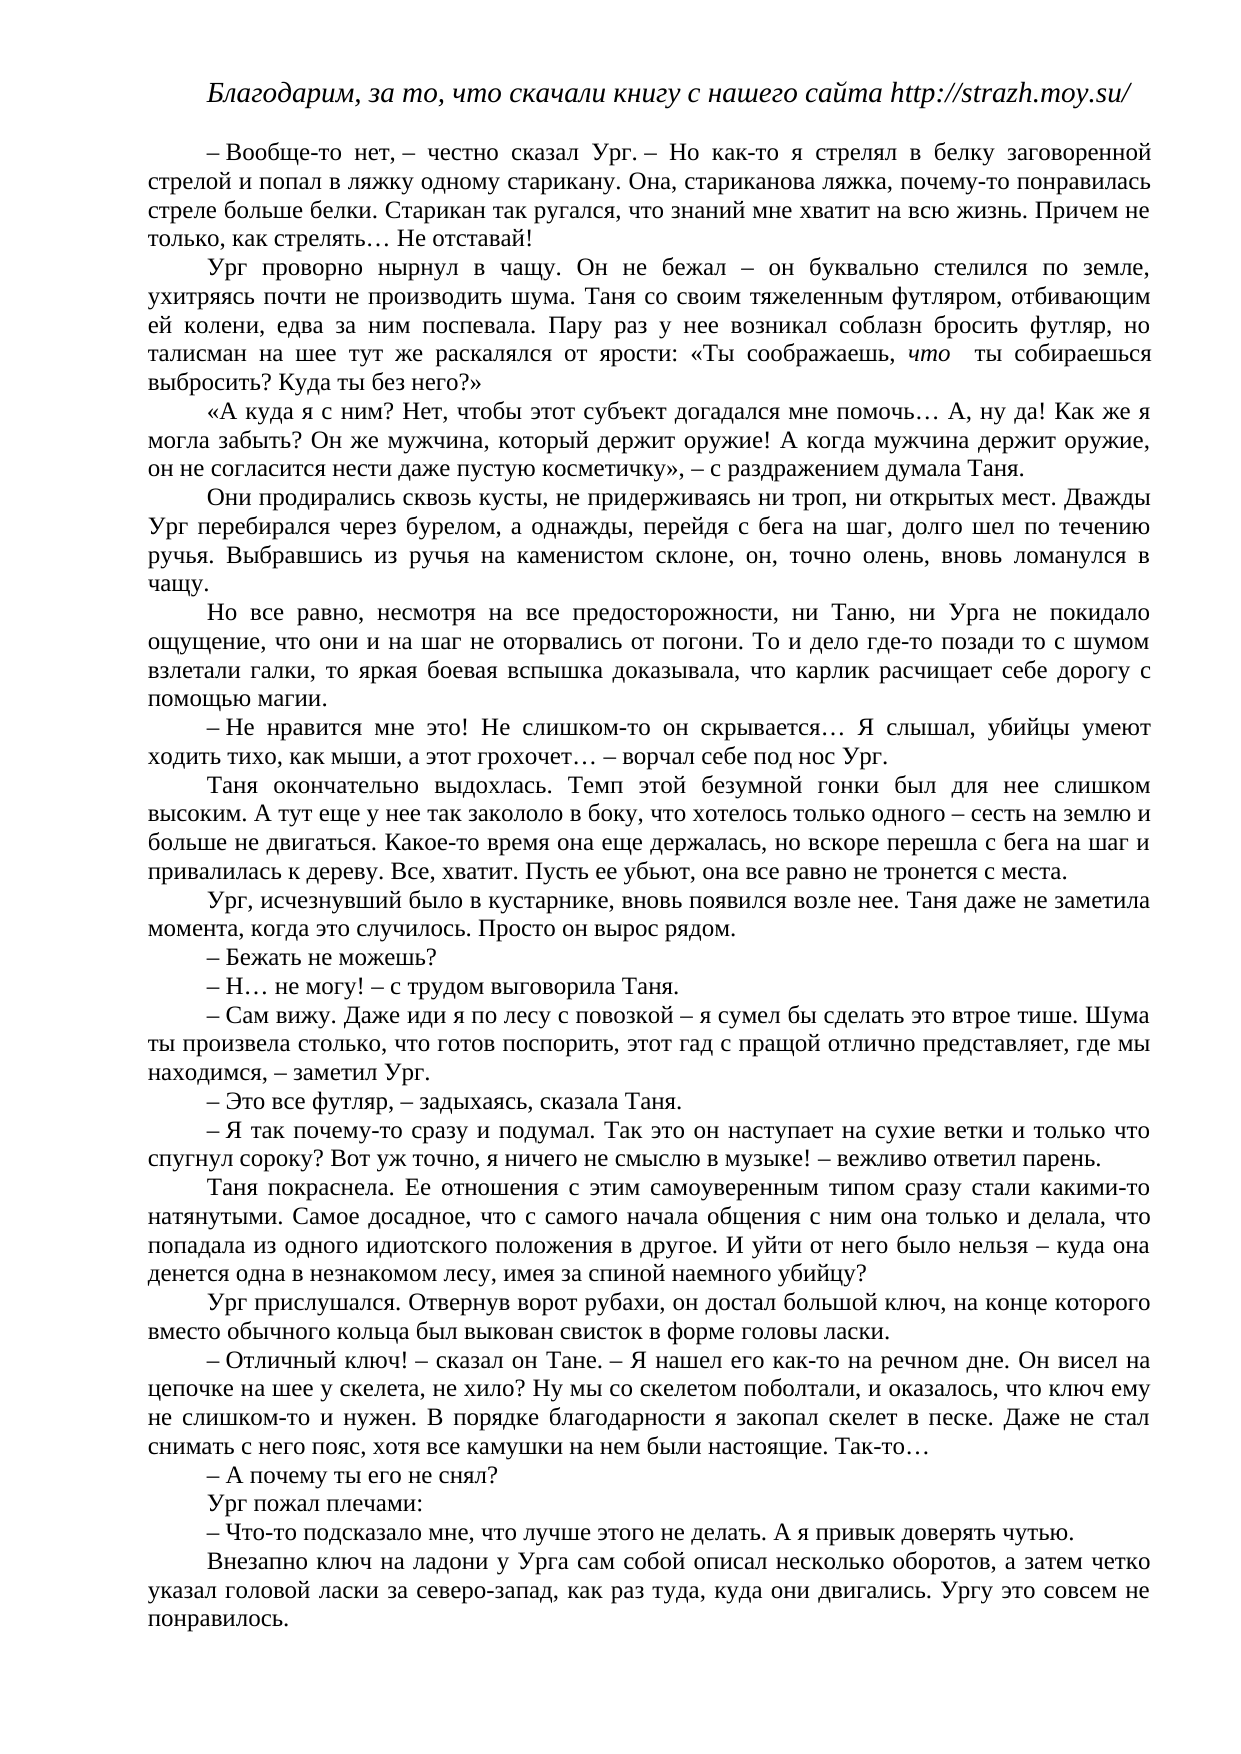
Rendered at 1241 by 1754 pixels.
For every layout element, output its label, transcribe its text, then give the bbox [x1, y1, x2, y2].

text – Это все футляр, – задыхаясь, сказала Таня. [148, 1086, 1152, 1115]
text Таня окончательно выдохлась. Темп этой безумной гонки был для нее слишком высоким. А тут еще у нее так закололо в боку, что хотелось только одного – сесть на землю и больше не двигаться. Какое-то время она еще держалась, но вскоре перешла с бега на шаг и привалилась к дереву. Все, хватит. Пусть ее убьют, она все равно не тронется с места. [148, 770, 1152, 885]
text – Н… не могу! – с трудом выговорила Таня. [148, 971, 1152, 1000]
text Ург проворно нырнул в чащу. Он не бежал – он буквально стелился по земле, ухитряясь почти не производить шума. Таня со своим тяжеленным футляром, отбивающим ей колени, едва за ним поспевала. Пару раз у нее возникал соблазн бросить футляр, но талисман на шее тут же раскалялся от ярости: «Ты соображаешь, что ты собираешься выбросить? Куда ты без него?» [148, 252, 1152, 396]
text – Бежать не можешь? [148, 942, 1152, 971]
text Они продирались сквозь кусты, не придерживаясь ни троп, ни открытых мест. Дважды Ург перебирался через бурелом, а однажды, перейдя с бега на шаг, долго шел по течению ручья. Выбравшись из ручья на каменистом склоне, он, точно олень, вновь ломанулся в чащу. [148, 482, 1152, 597]
text Внезапно ключ на ладони у Урга сам собой описал несколько оборотов, а затем четко указал головой ласки за северо-запад, как раз туда, куда они двигались. Ургу это совсем не понравилось. [148, 1546, 1152, 1632]
text Но все равно, несмотря на все предосторожности, ни Таню, ни Урга не покидало ощущение, что они и на шаг не оторвались от погони. То и дело где-то позади то с шумом взлетали галки, то яркая боевая вспышка доказывала, что карлик расчищает себе дорогу с помощью магии. [148, 597, 1152, 712]
text – Вообще-то нет, – честно сказал Ург. – Но как-то я стрелял в белку заговоренной стрелой и попал в ляжку одному старикану. Она, стариканова ляжка, почему-то понравилась стреле больше белки. Старикан так ругался, что знаний мне хватит на всю жизнь. Причем не только, как стрелять… Не отставай! [148, 137, 1152, 252]
text «А куда я с ним? Нет, чтобы этот субъект догадался мне помочь… А, ну да! Как же я могла забыть? Он же мужчина, который держит оружие! А когда мужчина держит оружие, он не согласится нести даже пустую косметичку», – с раздражением думала Таня. [148, 396, 1152, 482]
text – Я так почему-то сразу и подумал. Так это он наступает на сухие ветки и только что спугнул сороку? Вот уж точно, я ничего не смыслю в музыке! – вежливо ответил парень. [148, 1115, 1152, 1172]
text Ург пожал плечами: [148, 1488, 1152, 1517]
text – Что-то подсказало мне, что лучше этого не делать. А я привык доверять чутью. [148, 1517, 1152, 1546]
text – А почему ты его не снял? [148, 1460, 1152, 1488]
text – Не нравится мне это! Не слишком-то он скрывается… Я слышал, убийцы умеют ходить тихо, как мыши, а этот грохочет… – ворчал себе под нос Ург. [148, 712, 1152, 770]
text – Отличный ключ! – сказал он Тане. – Я нашел его как-то на речном дне. Он висел на цепочке на шее у скелета, не хило? Ну мы со скелетом поболтали, и оказалось, что ключ ему не слишком-то и нужен. В порядке благодарности я закопал скелет в песке. Даже не стал снимать с него пояс, хотя все камушки на нем были настоящие. Так-то… [148, 1345, 1152, 1460]
text – Сам вижу. Даже иди я по лесу с повозкой – я сумел бы сделать это втрое тише. Шума ты произвела столько, что готов поспорить, этот гад с пращой отлично представляет, где мы находимся, – заметил Ург. [148, 1000, 1152, 1086]
text Ург прислушался. Отвернув ворот рубахи, он достал большой ключ, на конце которого вместо обычного кольца был выкован свисток в форме головы ласки. [148, 1287, 1152, 1345]
text Ург, исчезнувший было в кустарнике, вновь появился возле нее. Таня даже не заметила момента, когда это случилось. Просто он вырос рядом. [148, 885, 1152, 942]
text Таня покраснела. Ее отношения с этим самоуверенным типом сразу стали какими-то натянутыми. Самое досадное, что с самого начала общения с ним она только и делала, что попадала из одного идиотского положения в другое. И уйти от него было нельзя – куда она денется одна в незнакомом лесу, имея за спиной наемного убийцу? [148, 1172, 1152, 1287]
